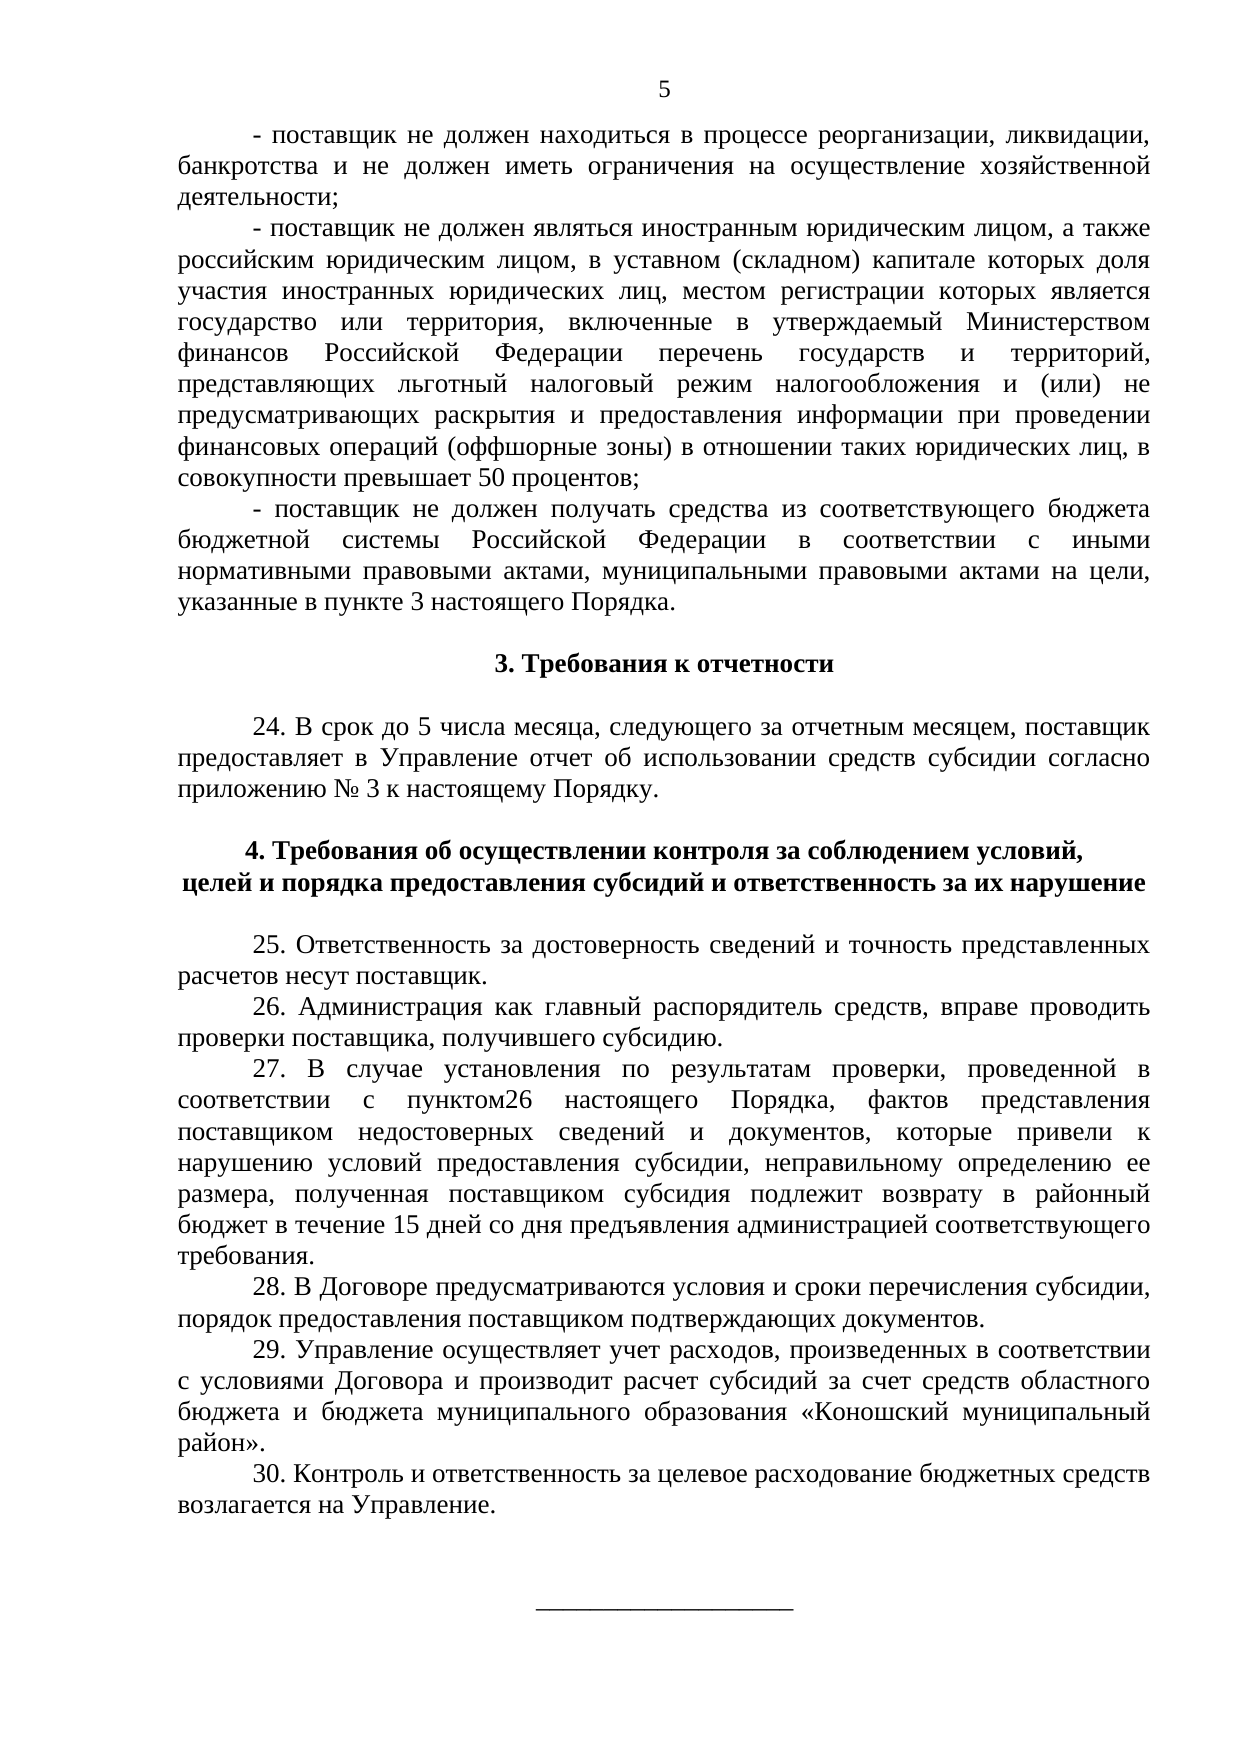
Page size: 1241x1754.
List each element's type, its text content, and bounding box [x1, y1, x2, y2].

text 25. Ответственность за достоверность сведений и точность представленных расчетов несут поставщик. [177, 928, 1152, 990]
text 24. В срок до 5 числа месяца, следующего за отчетным месяцем, поставщик предоставляет в Управление отчет об использовании средств субсидии согласно приложению № 3 к настоящему Порядку. [177, 710, 1152, 803]
text - поставщик не должен являться иностранным юридическим лицом, а также российским юридическим лицом, в уставном (складном) капитале которых доля участия иностранных юридических лиц, местом регистрации которых является государство или территория, включенные в утверждаемый Министерством финансов Российской Федерации перечень государств и территорий, представляющих льготный налоговый режим налогообложения и (или) не предусматривающих раскрытия и предоставления информации при проведении финансовых операций (оффшорные зоны) в отношении таких юридических лиц, в совокупности превышает 50 процентов; [177, 212, 1152, 492]
text целей и порядка предоставления субсидий и ответственность за их нарушение [177, 866, 1152, 897]
text - поставщик не должен получать средства из соответствующего бюджета бюджетной системы Российской Федерации в соответствии с иными нормативными правовыми актами, муниципальными правовыми актами на цели, указанные в пункте 3 настоящего Порядка. [177, 492, 1152, 616]
text 3. Требования к отчетности [177, 648, 1152, 679]
text 4. Требования об осуществлении контроля за соблюдением условий, [177, 834, 1152, 866]
text 29. Управление осуществляет учет расходов, произведенных в соответствии с условиями Договора и производит расчет субсидий за счет средств областного бюджета и бюджета муниципального образования «Коношский муниципальный район». [177, 1333, 1152, 1457]
text - поставщик не должен находиться в процессе реорганизации, ликвидации, банкротства и не должен иметь ограничения на осуществление хозяйственной деятельности; [177, 118, 1152, 212]
text ___________________ [177, 1582, 1152, 1613]
text 27. В случае установления по результатам проверки, проведенной в соответствии с пунктом26 настоящего Порядка, фактов представления поставщиком недостоверных сведений и документов, которые привели к нарушению условий предоставления субсидии, неправильному определению ее размера, полученная поставщиком субсидия подлежит возврату в районный бюджет в течение 15 дней со дня предъявления администрацией соответствующего требования. [177, 1052, 1152, 1271]
text 28. В Договоре предусматриваются условия и сроки перечисления субсидии, порядок предоставления поставщиком подтверждающих документов. [177, 1271, 1152, 1333]
text 30. Контроль и ответственность за целевое расходование бюджетных средств возлагается на Управление. [177, 1457, 1152, 1520]
text 26. Администрация как главный распорядитель средств, вправе проводить проверки поставщика, получившего субсидию. [177, 990, 1152, 1052]
